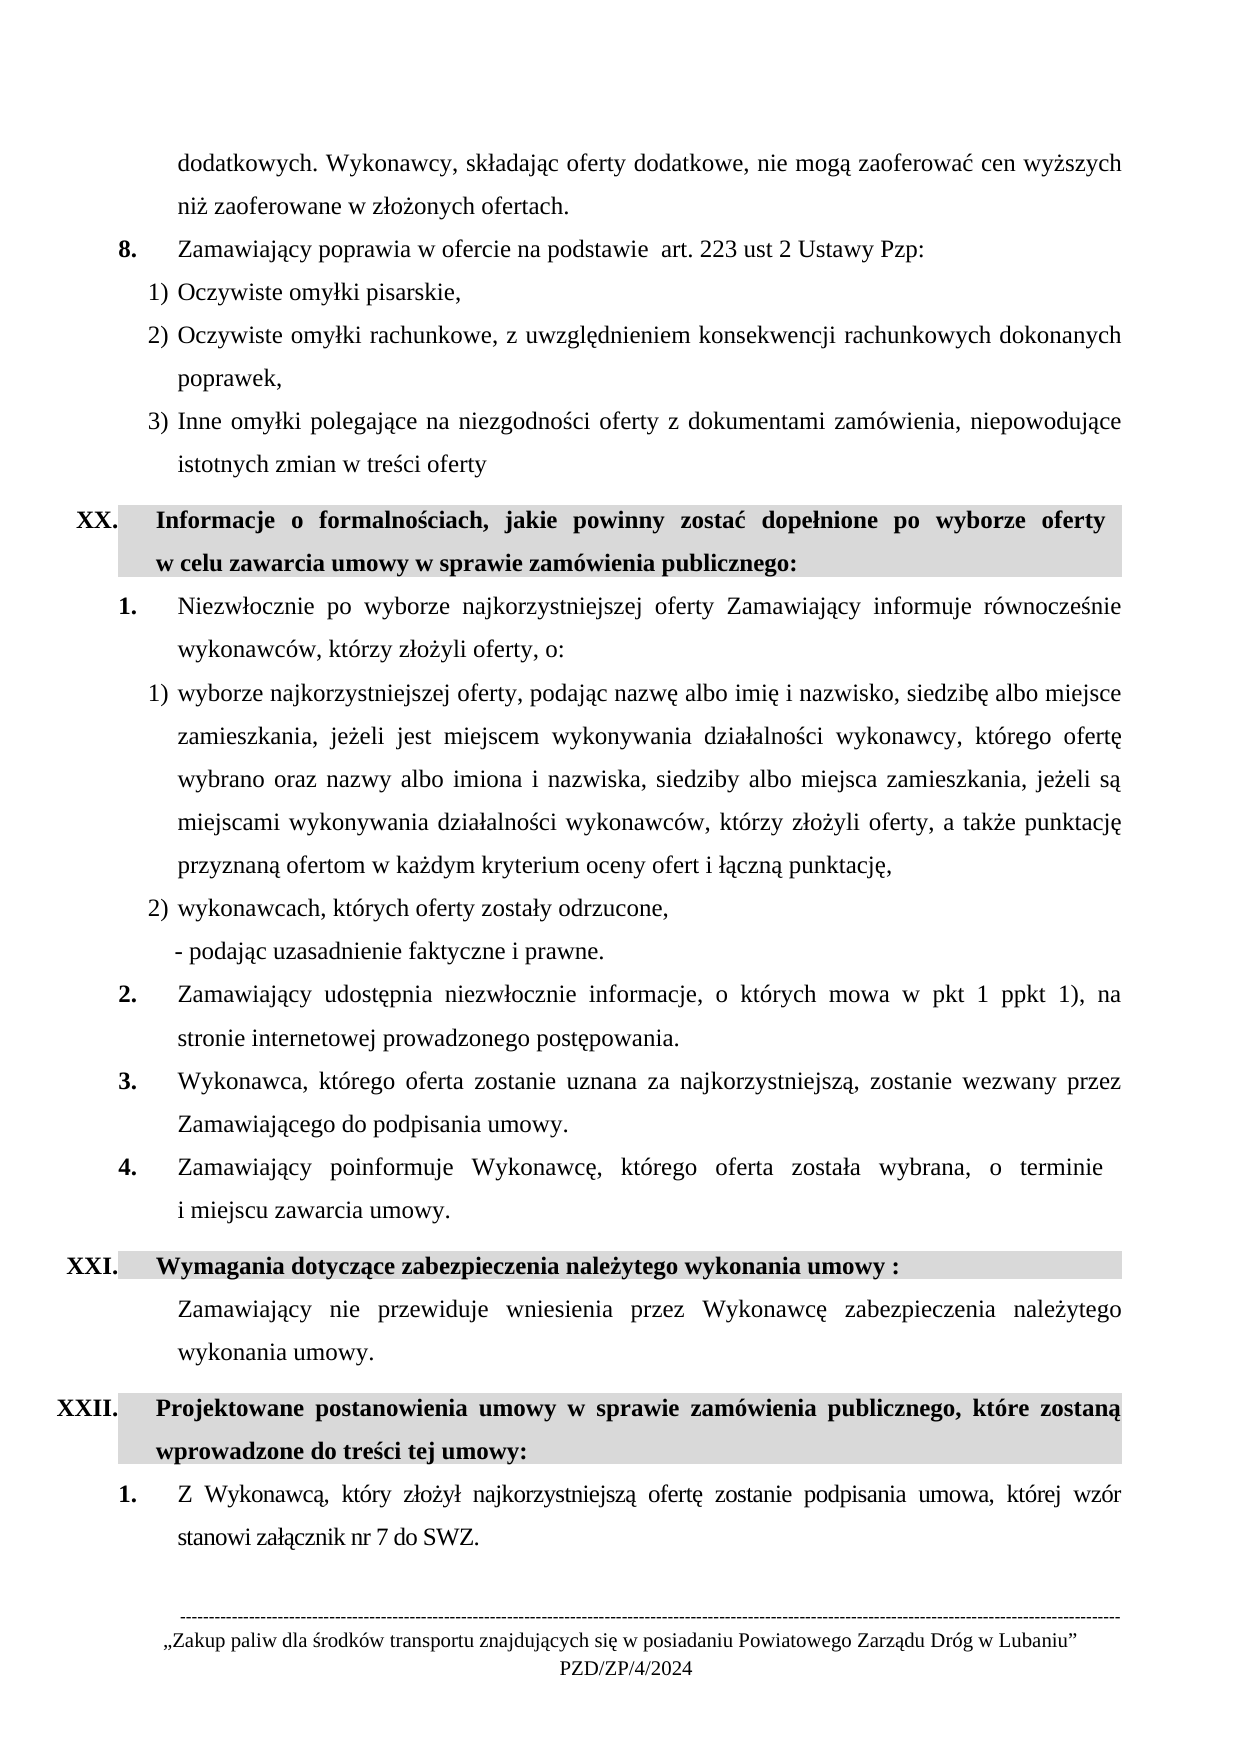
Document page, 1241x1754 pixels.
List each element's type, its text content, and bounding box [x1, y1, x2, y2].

list Oczywiste omyłki pisarskie, [148, 277, 1122, 306]
list Niezwłocznie po wyborze najkorzystniejszej oferty Zamawiający informuje równocześnie wykonawców, którzy złożyli oferty, o: [118, 591, 1122, 663]
list Zamawiający udostępnia niezwłocznie informacje, o których mowa w pkt 1 ppkt 1), na stronie internetowej prowadzonego postępowania. [118, 979, 1122, 1051]
text Zamawiający nie przewiduje wniesienia przez Wykonawcę zabezpieczenia należytego wykonania umowy. [177, 1294, 1122, 1366]
list Zamawiający poinformuje Wykonawcę, którego oferta została wybrana, o terminie i miejscu zawarcia umowy. [118, 1152, 1122, 1224]
list Zamawiający poprawia w ofercie na podstawie art. 223 ust 2 Ustawy Pzp: [118, 234, 1122, 263]
list Oczywiste omyłki rachunkowe, z uwzględnieniem konsekwencji rachunkowych dokonanych poprawek, [148, 320, 1122, 392]
list wykonawcach, których oferty zostały odrzucone, [148, 893, 1122, 922]
list Inne omyłki polegające na niezgodności oferty z dokumentami zamówienia, niepowodujące istotnych zmian w treści oferty [148, 406, 1122, 478]
text - podając uzasadnienie faktyczne i prawne. [118, 936, 1122, 965]
list Wymagania dotyczące zabezpieczenia należytego wykonania umowy : [118, 1251, 1122, 1279]
list Informacje o formalnościach, jakie powinny zostać dopełnione po wyborze oferty w celu zawarcia umowy w sprawie zamówienia publicznego: [118, 505, 1122, 577]
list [118, 148, 1122, 219]
list Z Wykonawcą, który złożył najkorzystniejszą ofertę zostanie podpisania umowa, której wzór stanowi załącznik nr 7 do SWZ. [118, 1479, 1122, 1551]
list wyborze najkorzystniejszej oferty, podając nazwę albo imię i nazwisko, siedzibę albo miejsce zamieszkania, jeżeli jest miejscem wykonywania działalności wykonawcy, którego ofertę wybrano oraz nazwy albo imiona i nazwiska, siedziby albo miejsca zamieszkania, jeżeli są miejscami wykonywania działalności wykonawców, którzy złożyli oferty, a także punktację przyznaną ofertom w każdym kryterium oceny ofert i łączną punktację, [148, 678, 1122, 879]
list Projektowane postanowienia umowy w sprawie zamówienia publicznego, które zostaną wprowadzone do treści tej umowy: [118, 1393, 1122, 1464]
list Wykonawca, którego oferta zostanie uznana za najkorzystniejszą, zostanie wezwany przez Zamawiającego do podpisania umowy. [118, 1066, 1122, 1138]
